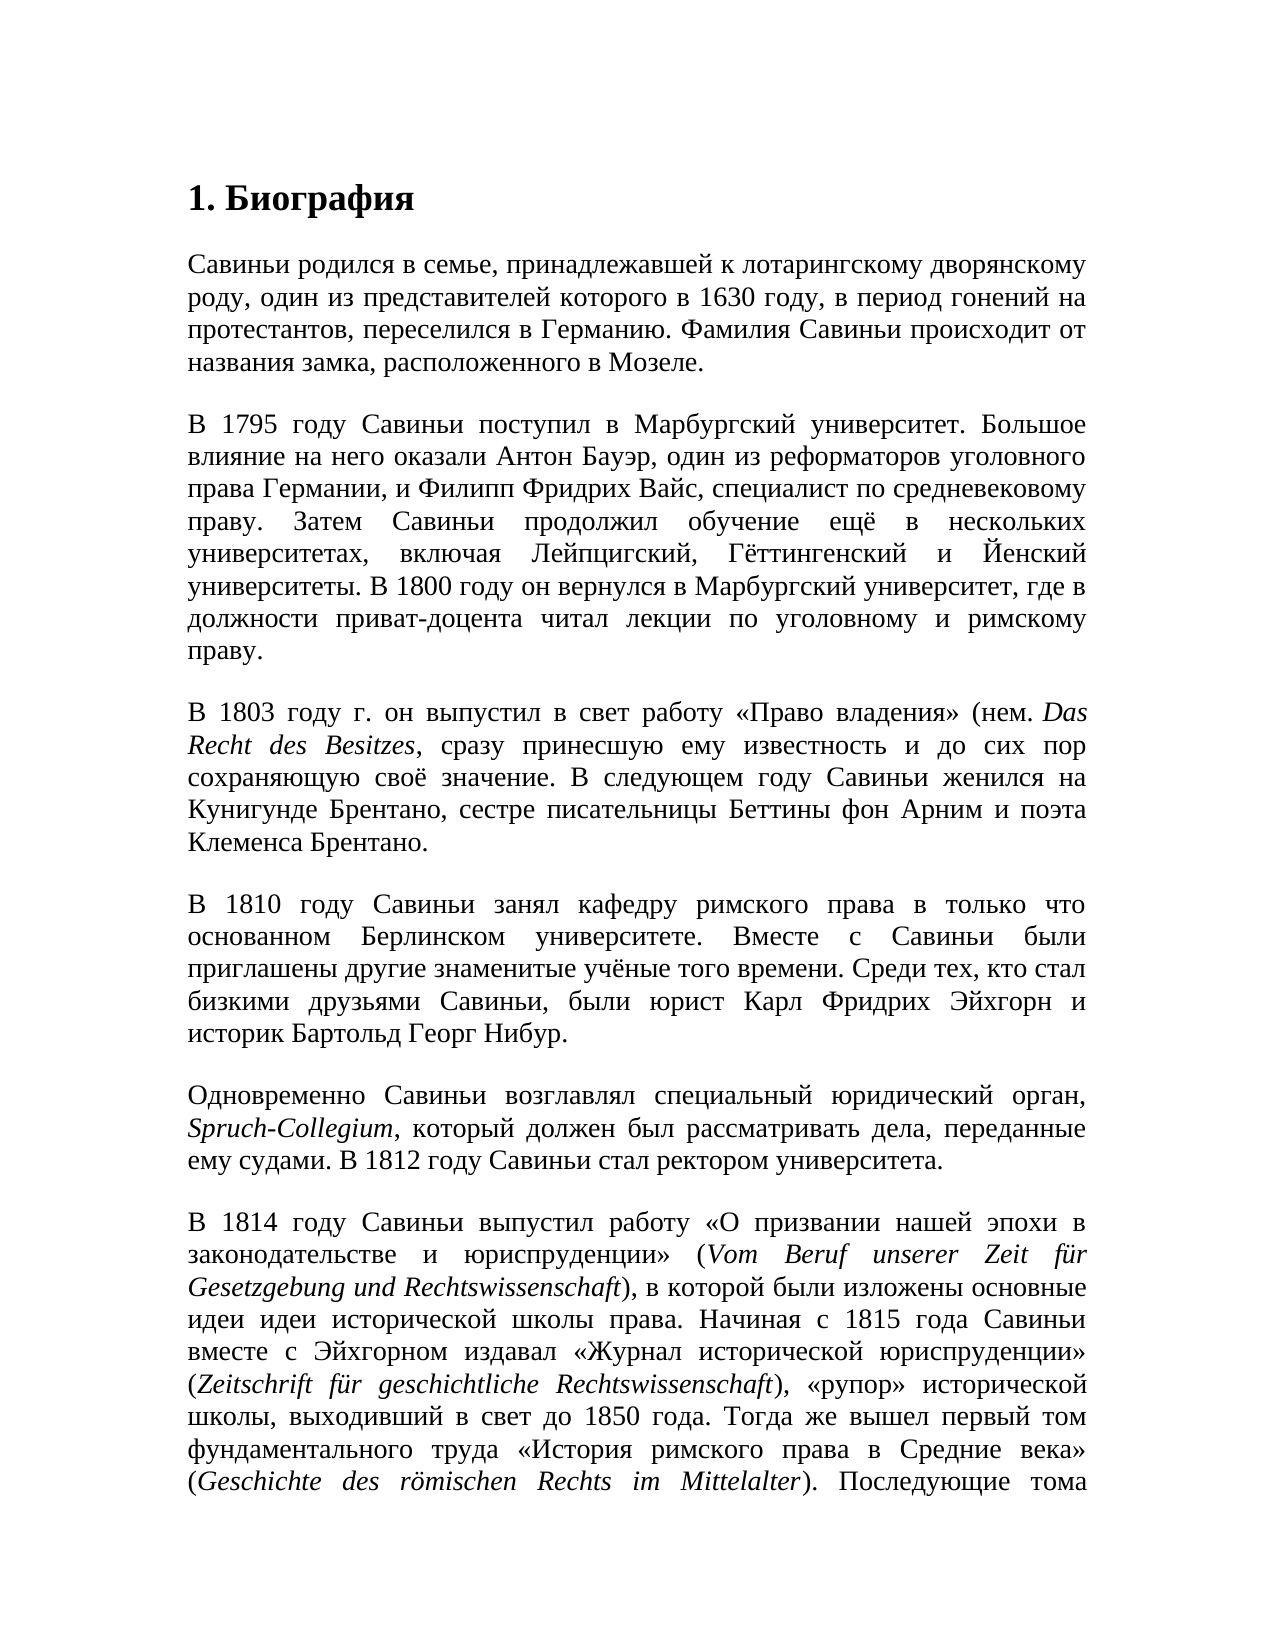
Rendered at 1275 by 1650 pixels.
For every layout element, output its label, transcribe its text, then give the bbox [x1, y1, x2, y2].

list 1. Биография [187, 175, 1087, 218]
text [187, 1205, 1087, 1496]
text Одновременно Савиньи возглавлял специальный юридический орган, Spruch-Collegium, который должен был рассматривать дела, переданные ему судами. В 1812 году Савиньи стал ректором университета. [187, 1078, 1087, 1175]
text В 1810 году Савиньи занял кафедру римского права в только что основанном Берлинском университете. Вместе с Савиньи были приглашены другие знаменитые учёные того времени. Среди тех, кто стал бизкими друзьями Савиньи, были юрист Карл Фридрих Эйхгорн и историк Бартольд Георг Нибур. [187, 887, 1087, 1049]
text Савиньи родился в семье, принадлежавшей к лотарингскому дворянскому роду, один из представителей которого в 1630 году, в период гонений на протестантов, переселился в Германию. Фамилия Савиньи происходит от названия замка, расположенного в Мозеле. [187, 248, 1087, 377]
text В 1803 году г. он выпустил в свет работу «Право владения» (нем. Das Recht des Besitzes, сразу принесшую ему известность и до сих пор сохраняющую своё значение. В следующем году Савиньи женился на Кунигунде Брентано, сестре писательницы Беттины фон Арним и поэта Клеменса Брентано. [187, 695, 1087, 857]
text В 1795 году Савиньи поступил в Марбургский университет. Большое влияние на него оказали Антон Бауэр, один из реформаторов уголовного права Германии, и Филипп Фридрих Вайс, специалист по средневековому праву. Затем Савиньи продолжил обучение ещё в нескольких университетах, включая Лейпцигский, Гёттингенский и Йенский университеты. В 1800 году он вернулся в Марбургский университет, где в должности приват-доцента читал лекции по уголовному и римскому праву. [187, 407, 1087, 666]
